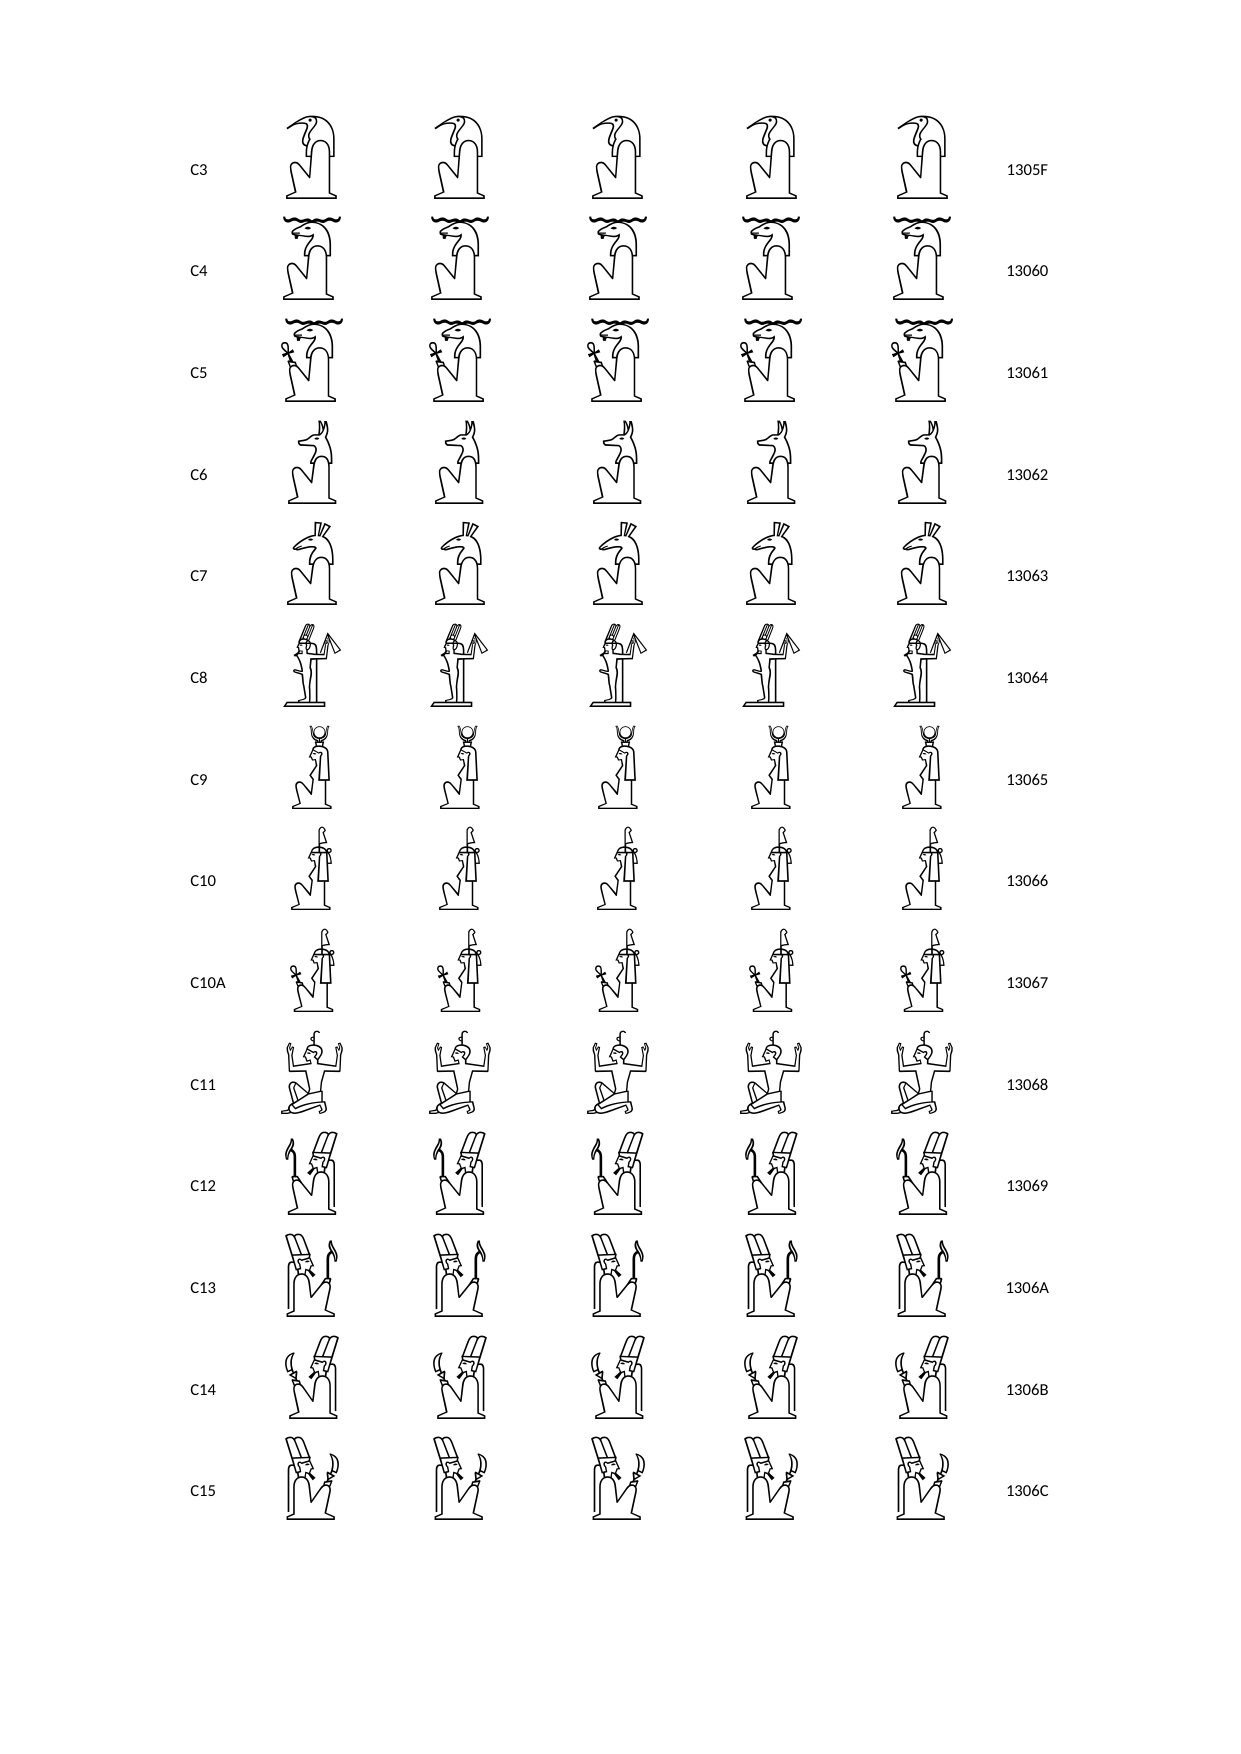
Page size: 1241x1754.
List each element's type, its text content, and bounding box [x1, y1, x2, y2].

table_cell 13062 [1004, 423, 1050, 525]
table_cell C12 [190, 1135, 238, 1236]
table_cell 𓁢 [841, 423, 1004, 525]
table_cell 𓁟 [702, 118, 841, 220]
table_cell 𓁦 [702, 830, 841, 931]
table_cell 𓁣 [386, 525, 534, 626]
table_cell 𓁪 [702, 1236, 841, 1338]
table_cell 𓁤 [386, 626, 534, 728]
table_cell 13061 [1004, 321, 1050, 423]
table_cell 13065 [1004, 728, 1050, 830]
table_cell 𓁬 [702, 1440, 841, 1541]
table_cell 𓁧 [841, 931, 1004, 1033]
table_cell 𓁨 [386, 1033, 534, 1135]
table_cell 1306A [1004, 1236, 1050, 1338]
table_cell 𓁣 [238, 525, 386, 626]
table_cell 𓁦 [534, 830, 702, 931]
table_cell C13 [190, 1236, 238, 1338]
table_cell 𓁢 [702, 423, 841, 525]
table_cell 𓁠 [841, 220, 1004, 321]
table_cell 𓁡 [386, 321, 534, 423]
table_cell C10A [190, 931, 238, 1033]
table_cell 𓁠 [534, 220, 702, 321]
table_cell C4 [190, 220, 238, 321]
table_cell 𓁫 [841, 1338, 1004, 1440]
table_cell 𓁧 [702, 931, 841, 1033]
table_cell 𓁡 [841, 321, 1004, 423]
table_cell C3 [190, 118, 238, 220]
table_cell 𓁪 [386, 1236, 534, 1338]
table_cell 𓁥 [534, 728, 702, 830]
table_cell 𓁬 [534, 1440, 702, 1541]
table_cell 𓁦 [238, 830, 386, 931]
table_cell 𓁟 [386, 118, 534, 220]
table_cell 𓁣 [534, 525, 702, 626]
table_cell 𓁣 [841, 525, 1004, 626]
table_cell 𓁩 [238, 1135, 386, 1236]
table_cell C6 [190, 423, 238, 525]
table_cell 𓁠 [386, 220, 534, 321]
table_cell 𓁪 [238, 1236, 386, 1338]
table_cell 𓁬 [386, 1440, 534, 1541]
table_cell 𓁥 [702, 728, 841, 830]
table_cell 𓁩 [386, 1135, 534, 1236]
table_cell 𓁡 [238, 321, 386, 423]
table_cell 𓁨 [841, 1033, 1004, 1135]
table_cell 𓁫 [238, 1338, 386, 1440]
table_cell 𓁥 [386, 728, 534, 830]
table_cell C10 [190, 830, 238, 931]
table_cell C8 [190, 626, 238, 728]
table_cell 𓁩 [702, 1135, 841, 1236]
table_cell 𓁧 [386, 931, 534, 1033]
table_cell 𓁨 [238, 1033, 386, 1135]
table_cell 𓁟 [238, 118, 386, 220]
table_cell 13063 [1004, 525, 1050, 626]
table_cell 𓁠 [702, 220, 841, 321]
table_cell 𓁟 [841, 118, 1004, 220]
table_cell 𓁬 [238, 1440, 386, 1541]
table_cell 𓁢 [534, 423, 702, 525]
table_cell 𓁨 [534, 1033, 702, 1135]
table_cell 𓁤 [702, 626, 841, 728]
table_cell 𓁤 [841, 626, 1004, 728]
table_cell 𓁦 [841, 830, 1004, 931]
table_cell 13066 [1004, 830, 1050, 931]
table_cell 𓁧 [534, 931, 702, 1033]
table_cell 𓁫 [534, 1338, 702, 1440]
table_cell C5 [190, 321, 238, 423]
table_cell 1306B [1004, 1338, 1050, 1440]
table_cell 𓁤 [238, 626, 386, 728]
table_cell 𓁥 [841, 728, 1004, 830]
table_cell C14 [190, 1338, 238, 1440]
table_cell C11 [190, 1033, 238, 1135]
table_cell 13060 [1004, 220, 1050, 321]
table_cell 𓁨 [702, 1033, 841, 1135]
table_cell 13064 [1004, 626, 1050, 728]
table_cell 𓁦 [386, 830, 534, 931]
table_cell 𓁤 [534, 626, 702, 728]
table_cell 1305F [1004, 118, 1050, 220]
table_cell 1306C [1004, 1440, 1050, 1541]
table_cell 𓁪 [841, 1236, 1004, 1338]
table_cell 𓁥 [238, 728, 386, 830]
table_cell 𓁬 [841, 1440, 1004, 1541]
table_cell C7 [190, 525, 238, 626]
table_cell C9 [190, 728, 238, 830]
table_cell 𓁫 [386, 1338, 534, 1440]
table_cell 𓁡 [702, 321, 841, 423]
table_cell 𓁢 [386, 423, 534, 525]
table_cell 𓁫 [702, 1338, 841, 1440]
table_cell 𓁠 [238, 220, 386, 321]
table_cell 𓁧 [238, 931, 386, 1033]
table_cell 𓁟 [534, 118, 702, 220]
table_cell 13068 [1004, 1033, 1050, 1135]
table_cell C15 [190, 1440, 238, 1541]
table_cell 13069 [1004, 1135, 1050, 1236]
table_cell 𓁪 [534, 1236, 702, 1338]
table_cell 13067 [1004, 931, 1050, 1033]
table_cell 𓁩 [841, 1135, 1004, 1236]
table_cell 𓁢 [238, 423, 386, 525]
table_cell 𓁩 [534, 1135, 702, 1236]
table_cell 𓁡 [534, 321, 702, 423]
table_cell 𓁣 [702, 525, 841, 626]
